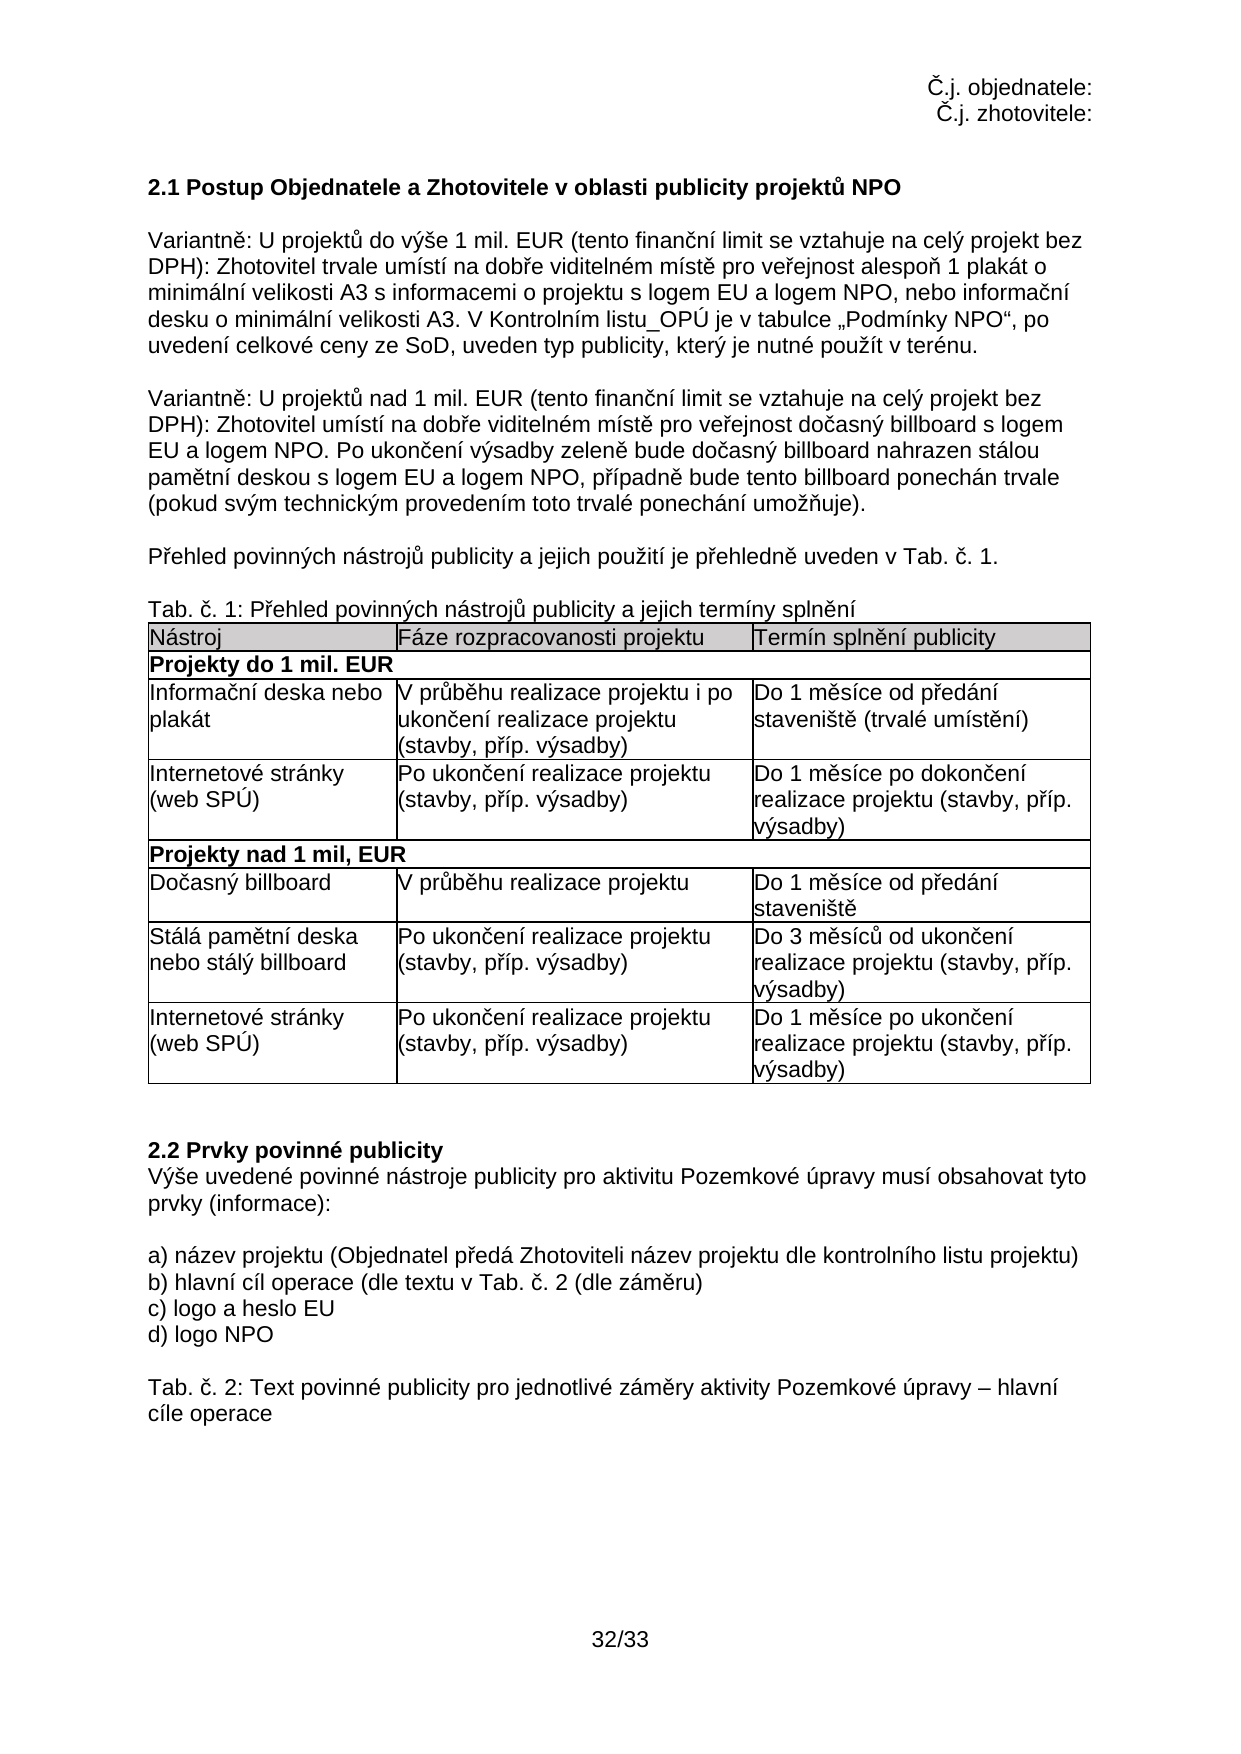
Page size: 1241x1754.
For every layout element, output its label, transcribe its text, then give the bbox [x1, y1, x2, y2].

text 2.1 Postup Objednatele a Zhotovitele v oblasti publicity projektů NPO [148, 174, 1093, 200]
table_cell Do 1 měsíce po ukončení realizace projektu (stavby, příp. výsadby) [754, 1003, 1090, 1082]
table_cell Projekty do 1 mil. EUR [149, 652, 1090, 678]
table_header Fáze rozpracovanosti projektu [398, 624, 752, 650]
text Variantně: U projektů nad 1 mil. EUR (tento finanční limit se vztahuje na celý projekt bez DPH): Zhotovitel umístí na dobře viditelném místě pro veřejnost dočasný billboard s logem EU a logem NPO. Po ukončení výsadby zeleně bude dočasný billboard nahrazen stálou pamětní deskou s logem EU a logem NPO, případně bude tento billboard ponechán trvale (pokud svým technickým provedením toto trvalé ponechání umožňuje). [148, 385, 1093, 517]
table_cell Informační deska nebo plakát [149, 680, 396, 758]
table_cell Po ukončení realizace projektu (stavby, příp. výsadby) [398, 1003, 752, 1082]
table_cell V průběhu realizace projektu [398, 869, 752, 921]
table_cell Do 3 měsíců od ukončení realizace projektu (stavby, příp. výsadby) [754, 923, 1090, 1002]
text a) název projektu (Objednatel předá Zhotoviteli název projektu dle kontrolního listu projektu) [148, 1242, 1093, 1268]
text b) hlavní cíl operace (dle textu v Tab. č. 2 (dle záměru) [148, 1268, 1093, 1295]
text 2.2 Prvky povinné publicity [148, 1137, 1093, 1163]
table_cell V průběhu realizace projektu i po ukončení realizace projektu (stavby, příp. výsadby) [398, 680, 752, 758]
text Tab. č. 2: Text povinné publicity pro jednotlivé záměry aktivity Pozemkové úpravy – hlavní cíle operace [148, 1374, 1093, 1427]
text d) logo NPO [148, 1321, 1093, 1348]
text c) logo a heslo EU [148, 1295, 1093, 1321]
table_cell Internetové stránky (web SPÚ) [149, 1003, 396, 1082]
table_header Nástroj [149, 624, 396, 650]
text Přehled povinných nástrojů publicity a jejich použití je přehledně uveden v Tab. č. 1. [148, 543, 1093, 569]
text Tab. č. 1: Přehled povinných nástrojů publicity a jejich termíny splnění [148, 596, 1093, 622]
table_cell Po ukončení realizace projektu (stavby, příp. výsadby) [398, 760, 752, 839]
table_cell Do 1 měsíce od předání staveniště [754, 869, 1090, 921]
text Výše uvedené povinné nástroje publicity pro aktivitu Pozemkové úpravy musí obsahovat tyto prvky (informace): [148, 1163, 1093, 1216]
table_header Termín splnění publicity [754, 624, 1090, 650]
table_cell Internetové stránky (web SPÚ) [149, 760, 396, 839]
table_cell Po ukončení realizace projektu (stavby, příp. výsadby) [398, 923, 752, 1002]
table_cell Do 1 měsíce od předání staveniště (trvalé umístění) [754, 680, 1090, 758]
table_cell Projekty nad 1 mil, EUR [149, 841, 1090, 867]
table_cell Do 1 měsíce po dokončení realizace projektu (stavby, příp. výsadby) [754, 760, 1090, 839]
table_cell Stálá pamětní deska nebo stálý billboard [149, 923, 396, 1002]
table_cell Dočasný billboard [149, 869, 396, 921]
text Variantně: U projektů do výše 1 mil. EUR (tento finanční limit se vztahuje na celý projekt bez DPH): Zhotovitel trvale umístí na dobře viditelném místě pro veřejnost alespoň 1 plakát o minimální velikosti A3 s informacemi o projektu s logem EU a logem NPO, nebo informační desku o minimální velikosti A3. V Kontrolním listu_OPÚ je v tabulce „Podmínky NPO“, po uvedení celkové ceny ze SoD, uveden typ publicity, který je nutné použít v terénu. [148, 227, 1093, 358]
